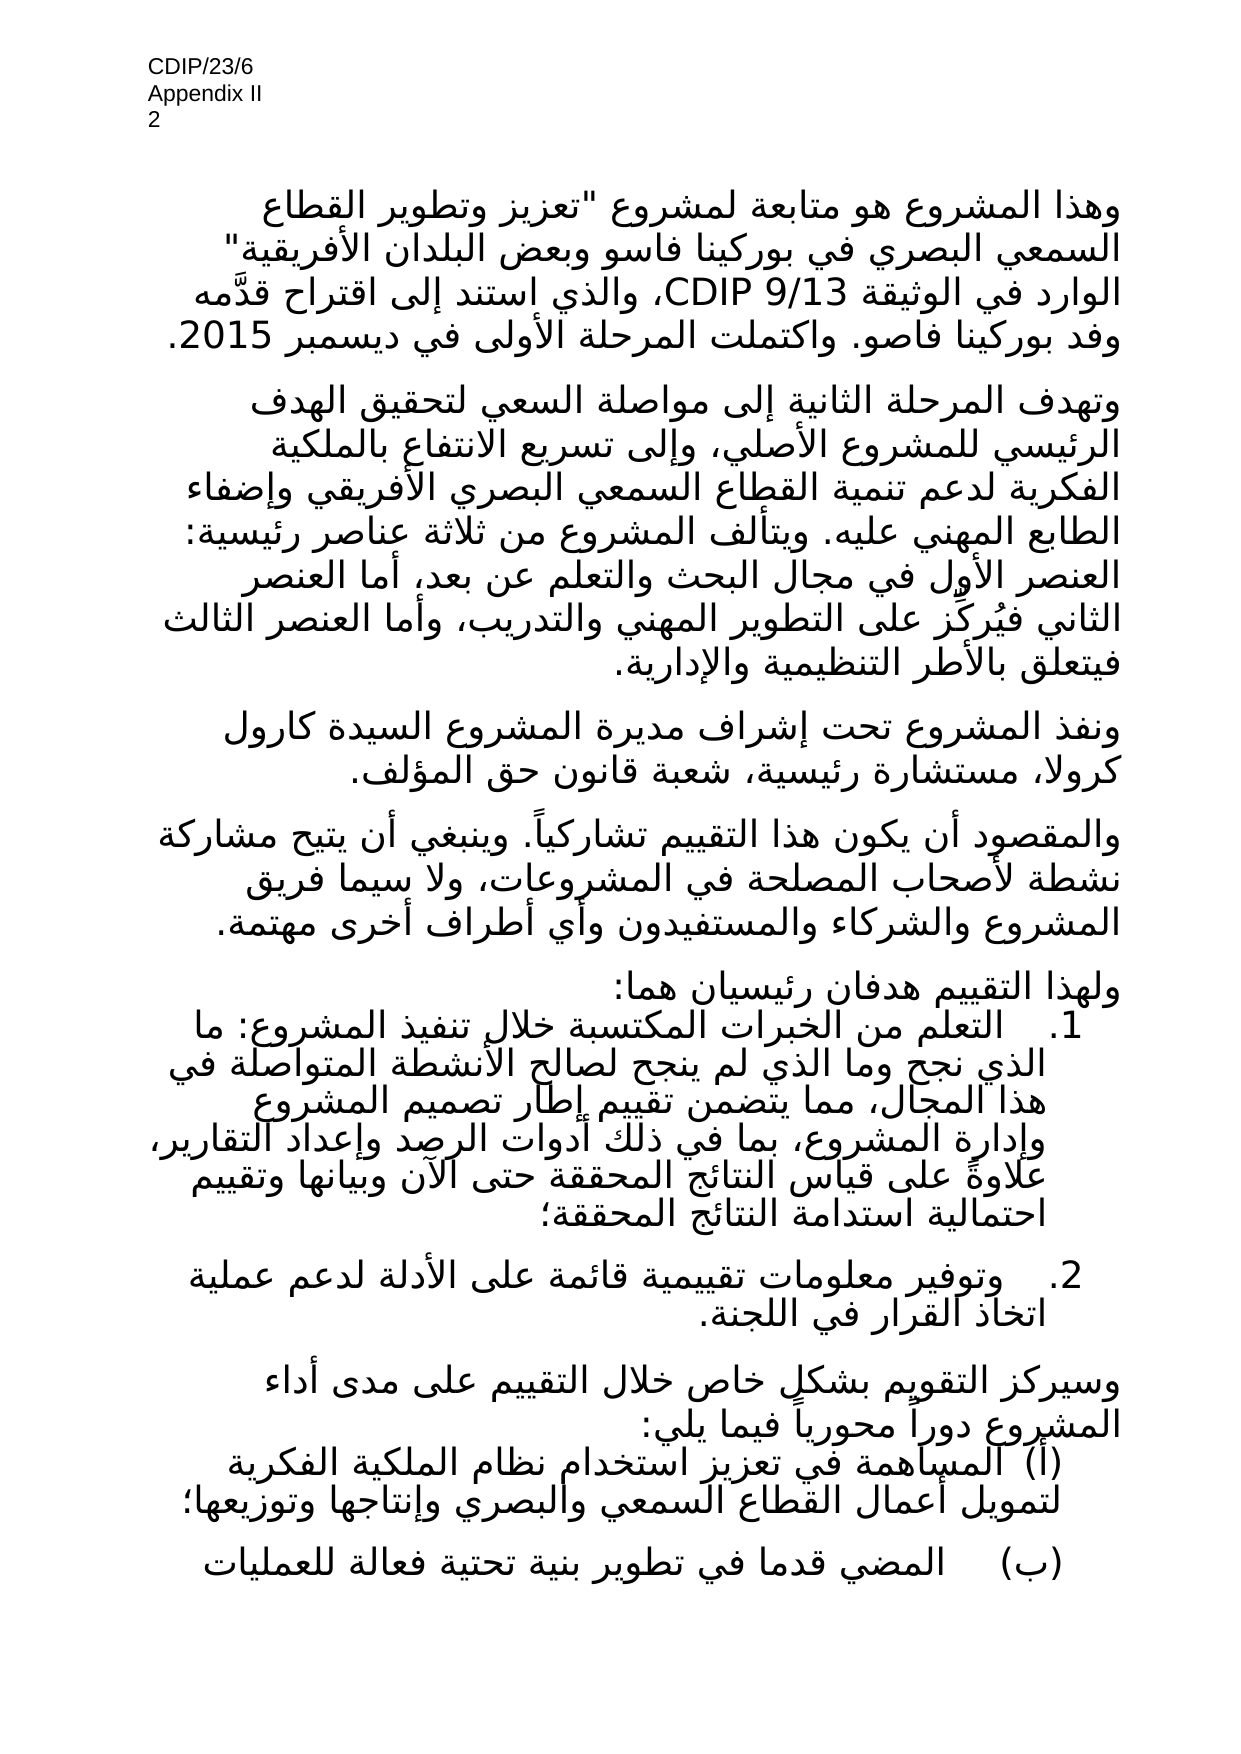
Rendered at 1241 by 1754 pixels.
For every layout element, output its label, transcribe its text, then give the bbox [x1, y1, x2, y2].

text وتهدف المرحلة الثانية إلى مواصلة السعي لتحقيق الهدف الرئيسي للمشروع الأصلي، وإلى تسريع الانتفاع بالملكية الفكرية لدعم تنمية القطاع السمعي البصري الأفريقي وإضفاء الطابع المهني عليه. ويتألف المشروع من ثلاثة عناصر رئيسية: العنصر الأول في مجال البحث والتعلم عن بعد، أما العنصر الثاني فيُركِّز على التطوير المهني والتدريب، وأما العنصر الثالث فيتعلق بالأطر التنظيمية والإدارية. [148, 379, 1122, 684]
text وهذا المشروع هو متابعة لمشروع "تعزيز وتطوير القطاع السمعي البصري في بوركينا فاسو وبعض البلدان الأفريقية" الوارد في الوثيقة CDIP 9/13، والذي استند إلى اقتراح قدَّمه وفد بوركينا فاصو. واكتملت المرحلة الأولى في ديسمبر 2015. [148, 183, 1122, 358]
text والمقصود أن يكون هذا التقييم تشاركياً. وينبغي أن يتيح مشاركة نشطة لأصحاب المصلحة في المشروعات، ولا سيما فريق المشروع والشركاء والمستفيدون وأي أطراف أخرى مهتمة. [148, 813, 1122, 944]
text ولهذا التقييم هدفان رئيسيان هما: [148, 965, 1122, 1008]
text وسيركز التقويم بشكل خاص خلال التقييم على مدى أداء المشروع دوراً محورياً فيما يلي: [148, 1358, 1122, 1446]
text (أ) المساهمة في تعزيز استخدام نظام الملكية الفكرية لتمويل أعمال القطاع السمعي والبصري وإنتاجها وتوزيعها؛ [148, 1446, 1063, 1521]
list التعلم من الخبرات المكتسبة خلال تنفيذ المشروع: ما الذي نجح وما الذي لم ينجح لصالح الأنشطة المتواصلة في هذا المجال، مما يتضمن تقييم إطار تصميم المشروع وإدارة المشروع، بما في ذلك أدوات الرصد وإعداد التقارير، علاوةً على قياس النتائج المحققة حتى الآن وبيانها وتقييم احتمالية استدامة النتائج المحققة؛ [148, 1008, 1048, 1233]
list وتوفير معلومات تقييمية قائمة على الأدلة لدعم عملية اتخاذ القرار في اللجنة. [148, 1258, 1048, 1333]
text ونفذ المشروع تحت إشراف مديرة المشروع السيدة كارول كرولا، مستشارة رئيسية، شعبة قانون حق المؤلف. [148, 705, 1122, 792]
